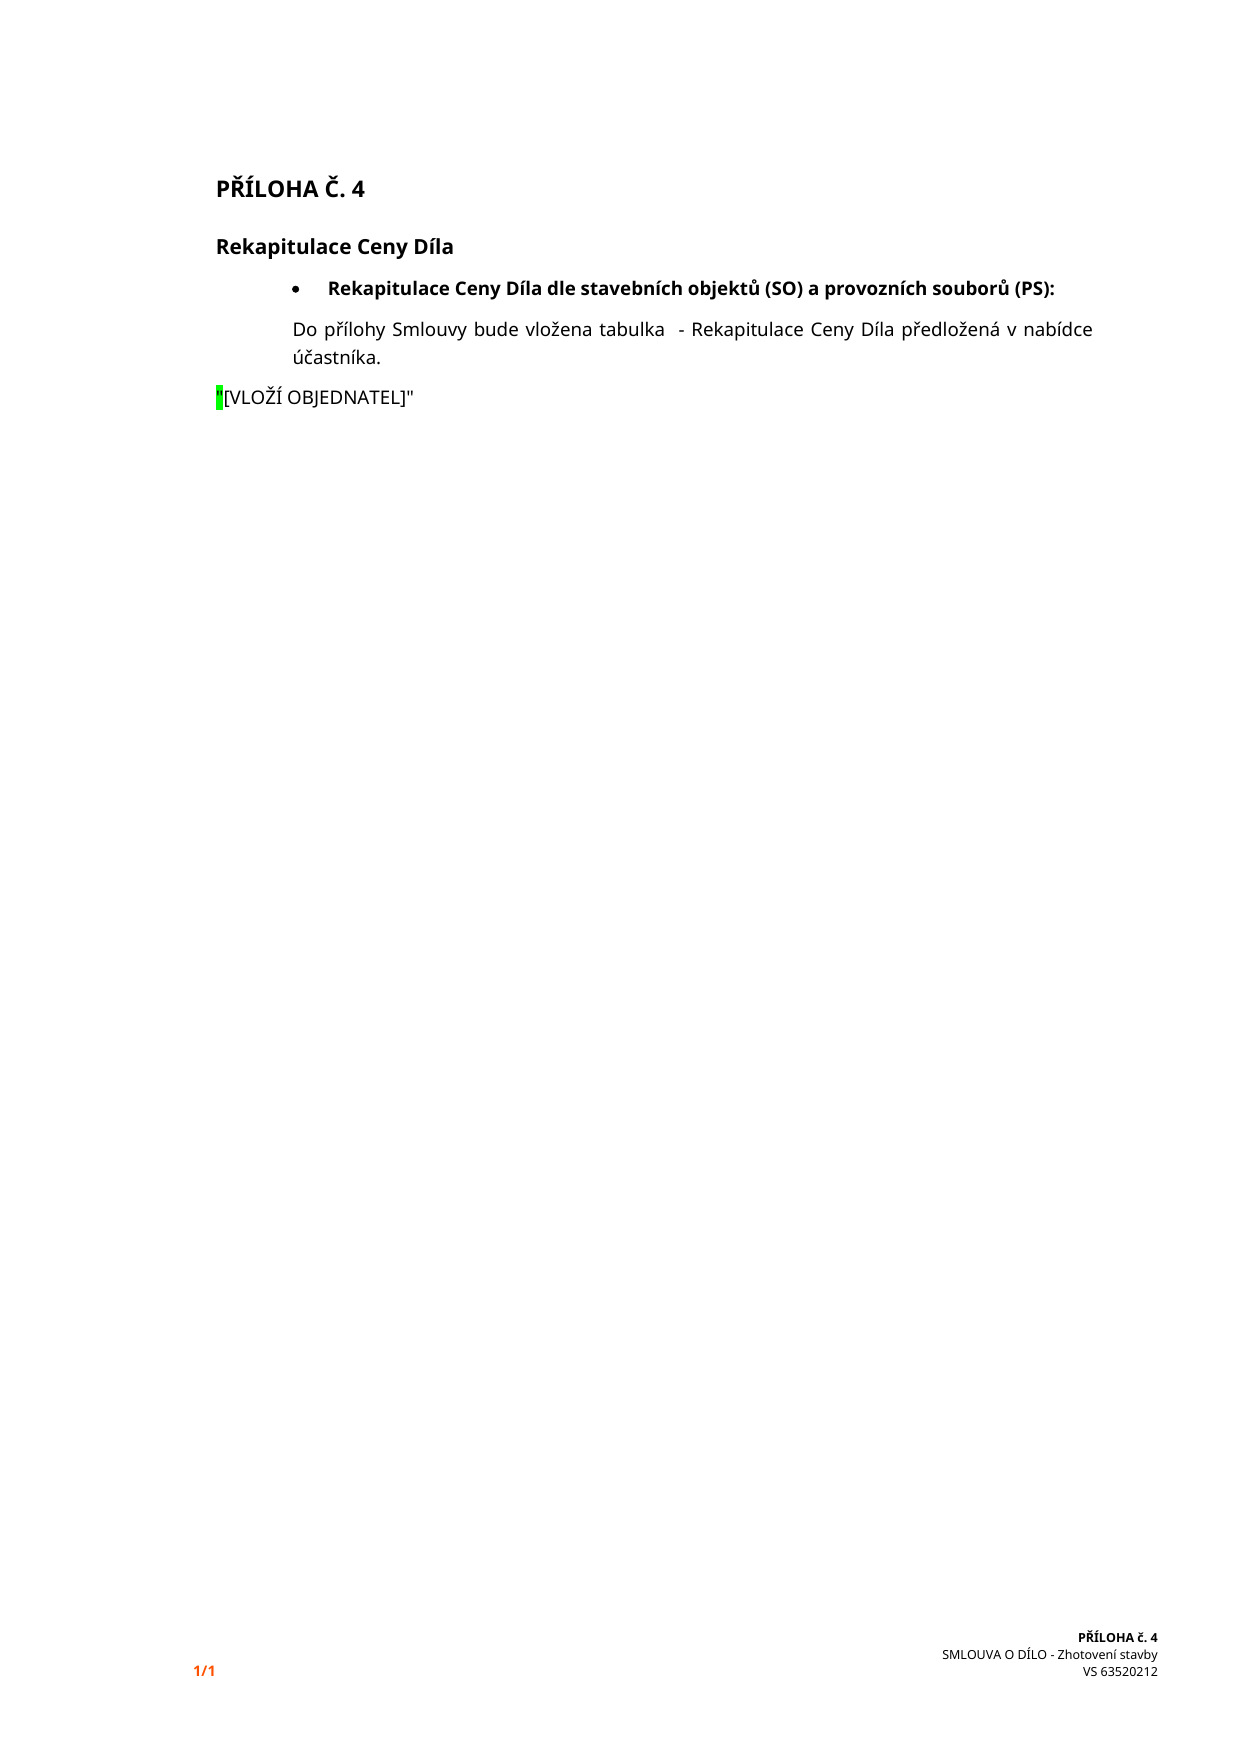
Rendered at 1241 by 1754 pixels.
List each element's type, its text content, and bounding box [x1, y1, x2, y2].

text Rekapitulace Ceny Díla dle stavebních objektů (SO) a provozních souborů (PS): [292, 276, 1093, 301]
text Příloha č. 4 [216, 172, 1093, 204]
text Rekapitulace Ceny Díla [216, 232, 1093, 260]
text Do přílohy Smlouvy bude vložena tabulka - Rekapitulace Ceny Díla předložená v nabídce účastníka. [292, 316, 1093, 370]
